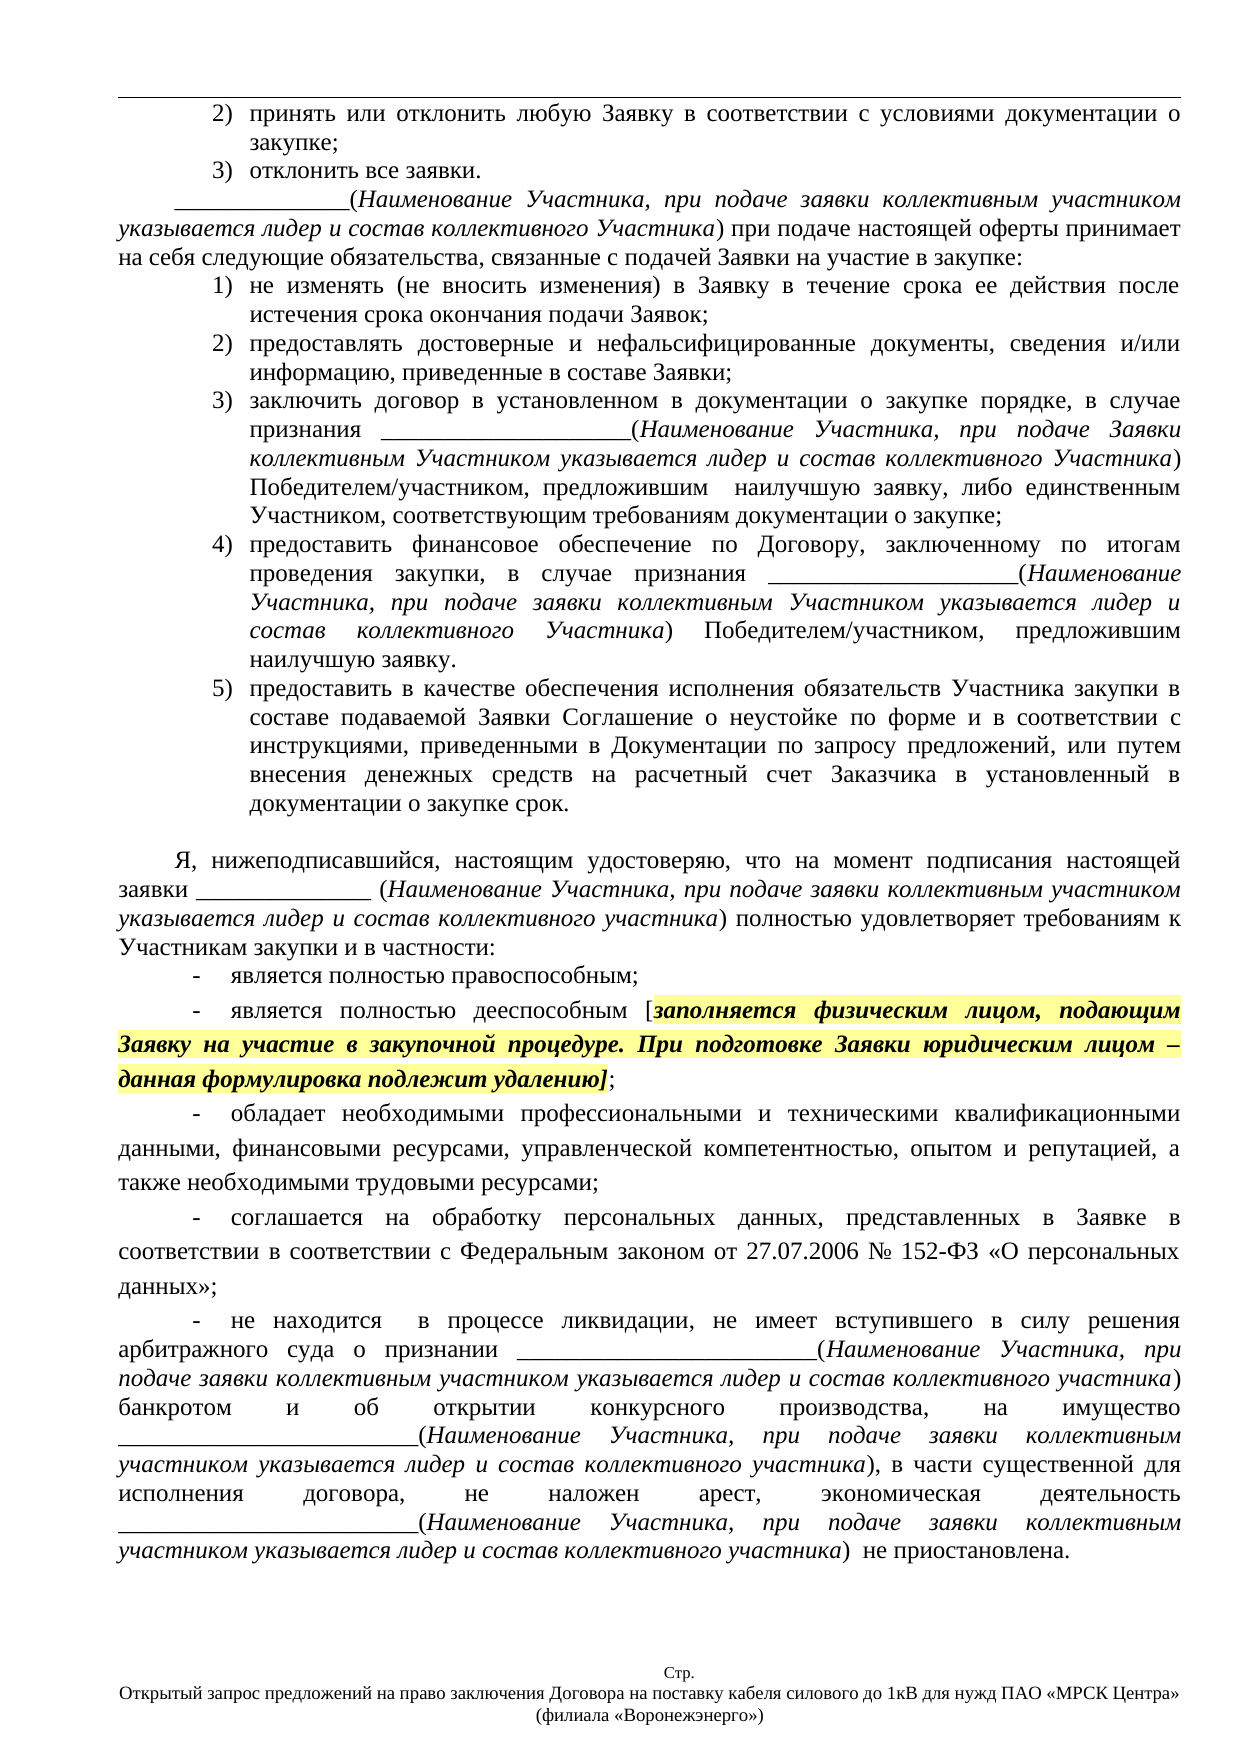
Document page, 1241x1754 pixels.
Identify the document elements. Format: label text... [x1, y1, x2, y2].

list является полностью правоспособным; [118, 961, 1181, 989]
text ______________(Наименование Участника, при подаче заявки коллективным участником указывается лидер и состав коллективного Участника) при подаче настоящей оферты принимает на себя следующие обязательства, связанные с подачей Заявки на участие в закупке: [118, 184, 1181, 271]
list предоставлять достоверные и нефальсифицированные документы, сведения и/или информацию, приведенные в составе Заявки; [212, 328, 1181, 386]
list заключить договор в установленном в документации о закупке порядке, в случае признания ____________________(Наименование Участника, при подаче Заявки коллективным Участником указывается лидер и состав коллективного Участника) Победителем/участником, предложившим наилучшую заявку, либо единственным Участником, соответствующим требованиям документации о закупке; [212, 386, 1181, 529]
text Я, нижеподписавшийся, настоящим удостоверяю, что на момент подписания настоящей заявки ______________ (Наименование Участника, при подаче заявки коллективным участником указывается лидер и состав коллективного участника) полностью удовлетворяет требованиям к Участникам закупки и в частности: [118, 846, 1181, 961]
list предоставить в качестве обеспечения исполнения обязательств Участника закупки в составе подаваемой Заявки Соглашение о неустойке по форме и в соответствии с инструкциями, приведенными в Документации по запросу предложений, или путем внесения денежных средств на расчетный счет Заказчика в установленный в документации о закупке срок. [212, 673, 1181, 817]
list не находится в процессе ликвидации, не имеет вступившего в силу решения арбитражного суда о признании ________________________(Наименование Участника, при подаче заявки коллективным участником указывается лидер и состав коллективного участника) банкротом и об открытии конкурсного производства, на имущество ________________________(Наименование Участника, при подаче заявки коллективным участником указывается лидер и состав коллективного участника), в части существенной для исполнения договора, не наложен арест, экономическая деятельность ________________________(Наименование Участника, при подаче заявки коллективным участником указывается лидер и состав коллективного участника) не приостановлена. [118, 1305, 1181, 1564]
list соглашается на обработку персональных данных, представленных в Заявке в соответствии в соответствии с Федеральным законом от 27.07.2006 № 152-ФЗ «О персональных данных»; [118, 1202, 1181, 1299]
list отклонить все заявки. [212, 156, 1181, 184]
list не изменять (не вносить изменения) в Заявку в течение срока ее действия после истечения срока окончания подачи Заявок; [212, 271, 1181, 328]
list является полностью дееспособным [заполняется физическим лицом, подающим Заявку на участие в закупочной процедуре. При подготовке Заявки юридическим лицом – данная формулировка подлежит удалению]; [118, 1058, 1181, 1093]
list предоставить финансовое обеспечение по Договору, заключенному по итогам проведения закупки, в случае признания ____________________(Наименование Участника, при подаче заявки коллективным Участником указывается лидер и состав коллективного Участника) Победителем/участником, предложившим наилучшую заявку. [212, 529, 1181, 673]
list является полностью дееспособным [заполняется физическим лицом, подающим Заявку на участие в закупочной процедуре. При подготовке Заявки юридическим лицом – данная формулировка подлежит удалению]; [118, 995, 1181, 1030]
list обладает необходимыми профессиональными и техническими квалификационными данными, финансовыми ресурсами, управленческой компетентностью, опытом и репутацией, а также необходимыми трудовыми ресурсами; [118, 1098, 1181, 1196]
list принять или отклонить любую Заявку в соответствии с условиями документации о закупке; [212, 98, 1181, 156]
